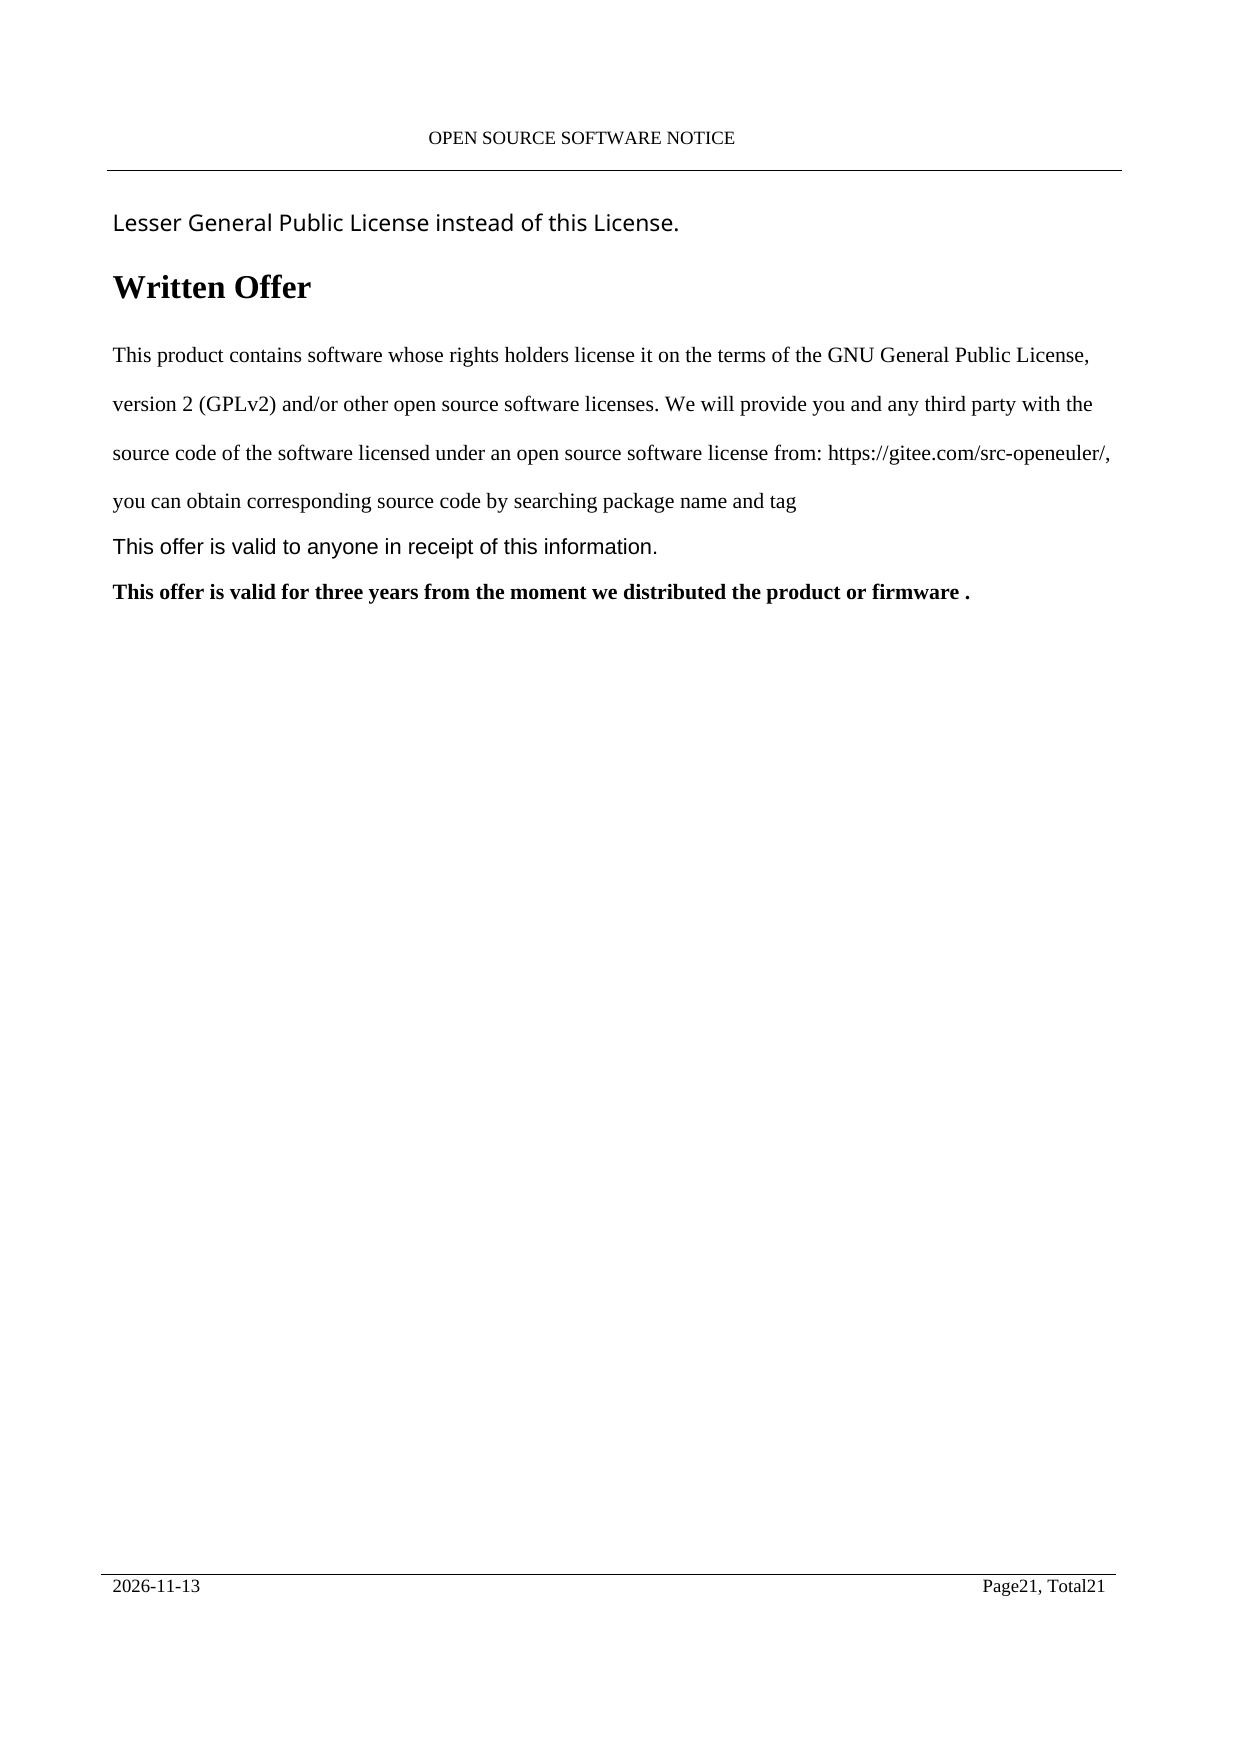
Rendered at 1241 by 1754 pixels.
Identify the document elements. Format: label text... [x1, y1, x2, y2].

text Written Offer [112, 254, 1128, 319]
text This offer is valid to anyone in receipt of this information. [112, 530, 1128, 562]
text This product contains software whose rights holders license it on the terms of the GNU General Public License, version 2 (GPLv2) and/or other open source software licenses. We will provide you and any third party with the source code of the software licensed under an open source software license from: https://gitee.com/src-openeuler/, you can obtain corresponding source code by searching package name and tag [112, 339, 1128, 517]
text This offer is valid for three years from the moment we distributed the product or firmware . [112, 575, 1128, 608]
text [112, 206, 1128, 239]
